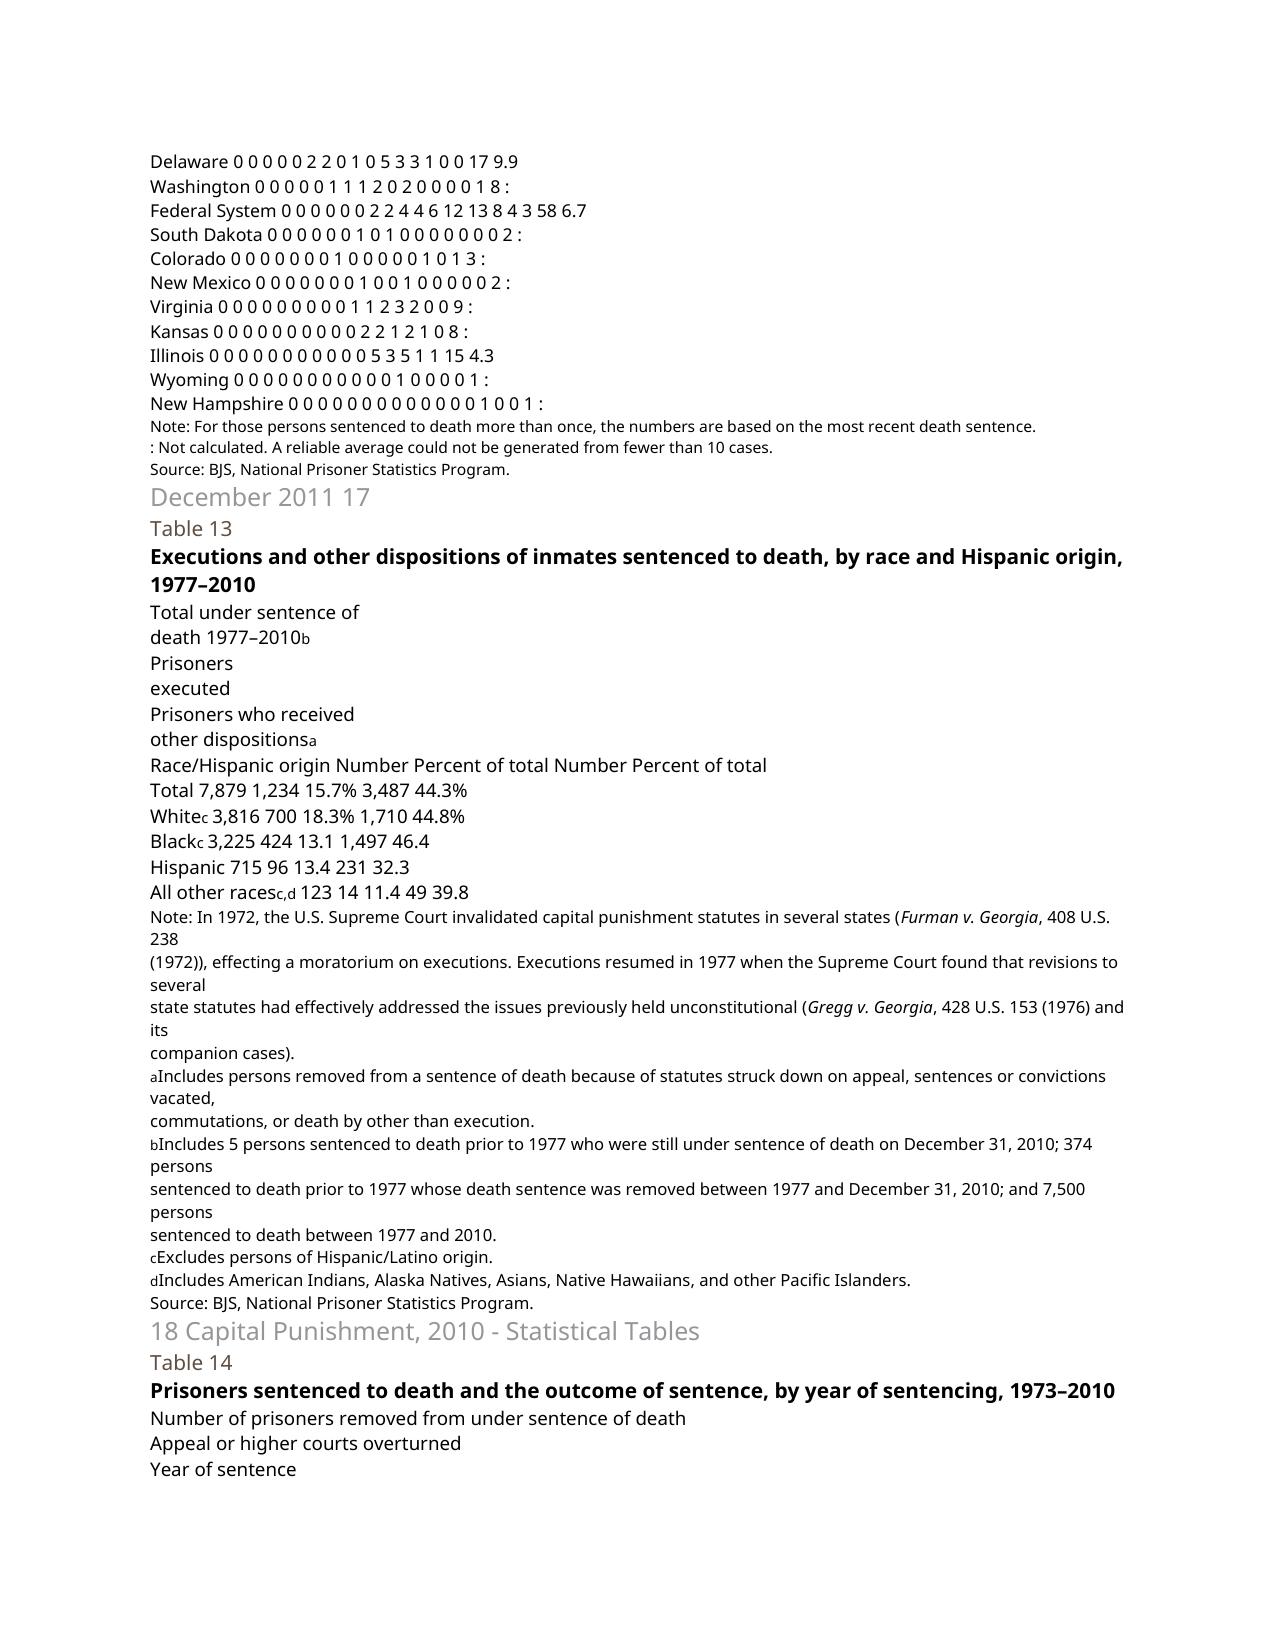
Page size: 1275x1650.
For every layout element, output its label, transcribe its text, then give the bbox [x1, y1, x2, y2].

text Hispanic 715 96 13.4 231 32.3 [150, 854, 1125, 880]
text Prisoners [150, 650, 1125, 676]
text other dispositionsa [150, 727, 1125, 752]
text Delaware 0 0 0 0 0 2 2 0 1 0 5 3 3 1 0 0 17 9.9 [150, 150, 1125, 174]
text sentenced to death prior to 1977 whose death sentence was removed between 1977 and December 31, 2010; and 7,500 persons [150, 1178, 1125, 1223]
text Kansas 0 0 0 0 0 0 0 0 0 0 2 2 1 2 1 0 8 : [150, 319, 1125, 343]
text Source: BJS, National Prisoner Statistics Program. [150, 1291, 1125, 1314]
text Total 7,879 1,234 15.7% 3,487 44.3% [150, 778, 1125, 803]
text Executions and other dispositions of inmates sentenced to death, by race and Hispanic origin, [150, 542, 1125, 571]
text All other racesc,d 123 14 11.4 49 39.8 [150, 880, 1125, 905]
text New Mexico 0 0 0 0 0 0 0 1 0 0 1 0 0 0 0 0 2 : [150, 271, 1125, 295]
text Appeal or higher courts overturned [150, 1430, 1125, 1456]
text Federal System 0 0 0 0 0 0 2 2 4 4 6 12 13 8 4 3 58 6.7 [150, 198, 1125, 222]
text Colorado 0 0 0 0 0 0 0 1 0 0 0 0 0 1 0 1 3 : [150, 247, 1125, 271]
text state statutes had effectively addressed the issues previously held unconstitutional (Gregg v. Georgia, 428 U.S. 153 (1976) and its [150, 996, 1125, 1041]
text (1972)), effecting a moratorium on executions. Executions resumed in 1977 when the Supreme Court found that revisions to several [150, 951, 1125, 996]
text executed [150, 676, 1125, 701]
text Whitec 3,816 700 18.3% 1,710 44.8% [150, 803, 1125, 829]
text Table 14 [150, 1348, 1125, 1376]
text New Hampshire 0 0 0 0 0 0 0 0 0 0 0 0 0 1 0 0 1 : [150, 392, 1125, 416]
text sentenced to death between 1977 and 2010. [150, 1223, 1125, 1246]
text Wyoming 0 0 0 0 0 0 0 0 0 0 0 1 0 0 0 0 1 : [150, 367, 1125, 392]
text 1977–2010 [150, 571, 1125, 599]
text Note: In 1972, the U.S. Supreme Court invalidated capital punishment statutes in several states (Furman v. Georgia, 408 U.S. 238 [150, 905, 1125, 951]
text commutations, or death by other than execution. [150, 1109, 1125, 1132]
text Blackc 3,225 424 13.1 1,497 46.4 [150, 829, 1125, 854]
text Source: BJS, National Prisoner Statistics Program. [150, 458, 1125, 479]
text cExcludes persons of Hispanic/Latino origin. [150, 1246, 1125, 1268]
text companion cases). [150, 1041, 1125, 1064]
text dIncludes American Indians, Alaska Natives, Asians, Native Hawaiians, and other Pacific Islanders. [150, 1268, 1125, 1291]
text Prisoners who received [150, 701, 1125, 727]
text Prisoners sentenced to death and the outcome of sentence, by year of sentencing, 1973–2010 [150, 1376, 1125, 1405]
text aIncludes persons removed from a sentence of death because of statutes struck down on appeal, sentences or convictions vacated, [150, 1064, 1125, 1109]
text Virginia 0 0 0 0 0 0 0 0 0 1 1 2 3 2 0 0 9 : [150, 295, 1125, 319]
text South Dakota 0 0 0 0 0 0 1 0 1 0 0 0 0 0 0 0 2 : [150, 222, 1125, 247]
text bIncludes 5 persons sentenced to death prior to 1977 who were still under sentence of death on December 31, 2010; 374 persons [150, 1132, 1125, 1178]
text Table 13 [150, 514, 1125, 542]
text death 1977–2010b [150, 624, 1125, 650]
text Illinois 0 0 0 0 0 0 0 0 0 0 0 5 3 5 1 1 15 4.3 [150, 343, 1125, 367]
text December 2011 17 [150, 479, 1125, 514]
text Number of prisoners removed from under sentence of death [150, 1405, 1125, 1430]
text Total under sentence of [150, 599, 1125, 624]
text : Not calculated. A reliable average could not be generated from fewer than 10 cases. [150, 437, 1125, 458]
text Year of sentence [150, 1456, 1125, 1481]
text Washington 0 0 0 0 0 1 1 1 2 0 2 0 0 0 0 1 8 : [150, 174, 1125, 198]
text 18 Capital Punishment, 2010 - Statistical Tables [150, 1314, 1125, 1348]
text Race/Hispanic origin Number Percent of total Number Percent of total [150, 752, 1125, 778]
text Note: For those persons sentenced to death more than once, the numbers are based on the most recent death sentence. [150, 416, 1125, 437]
